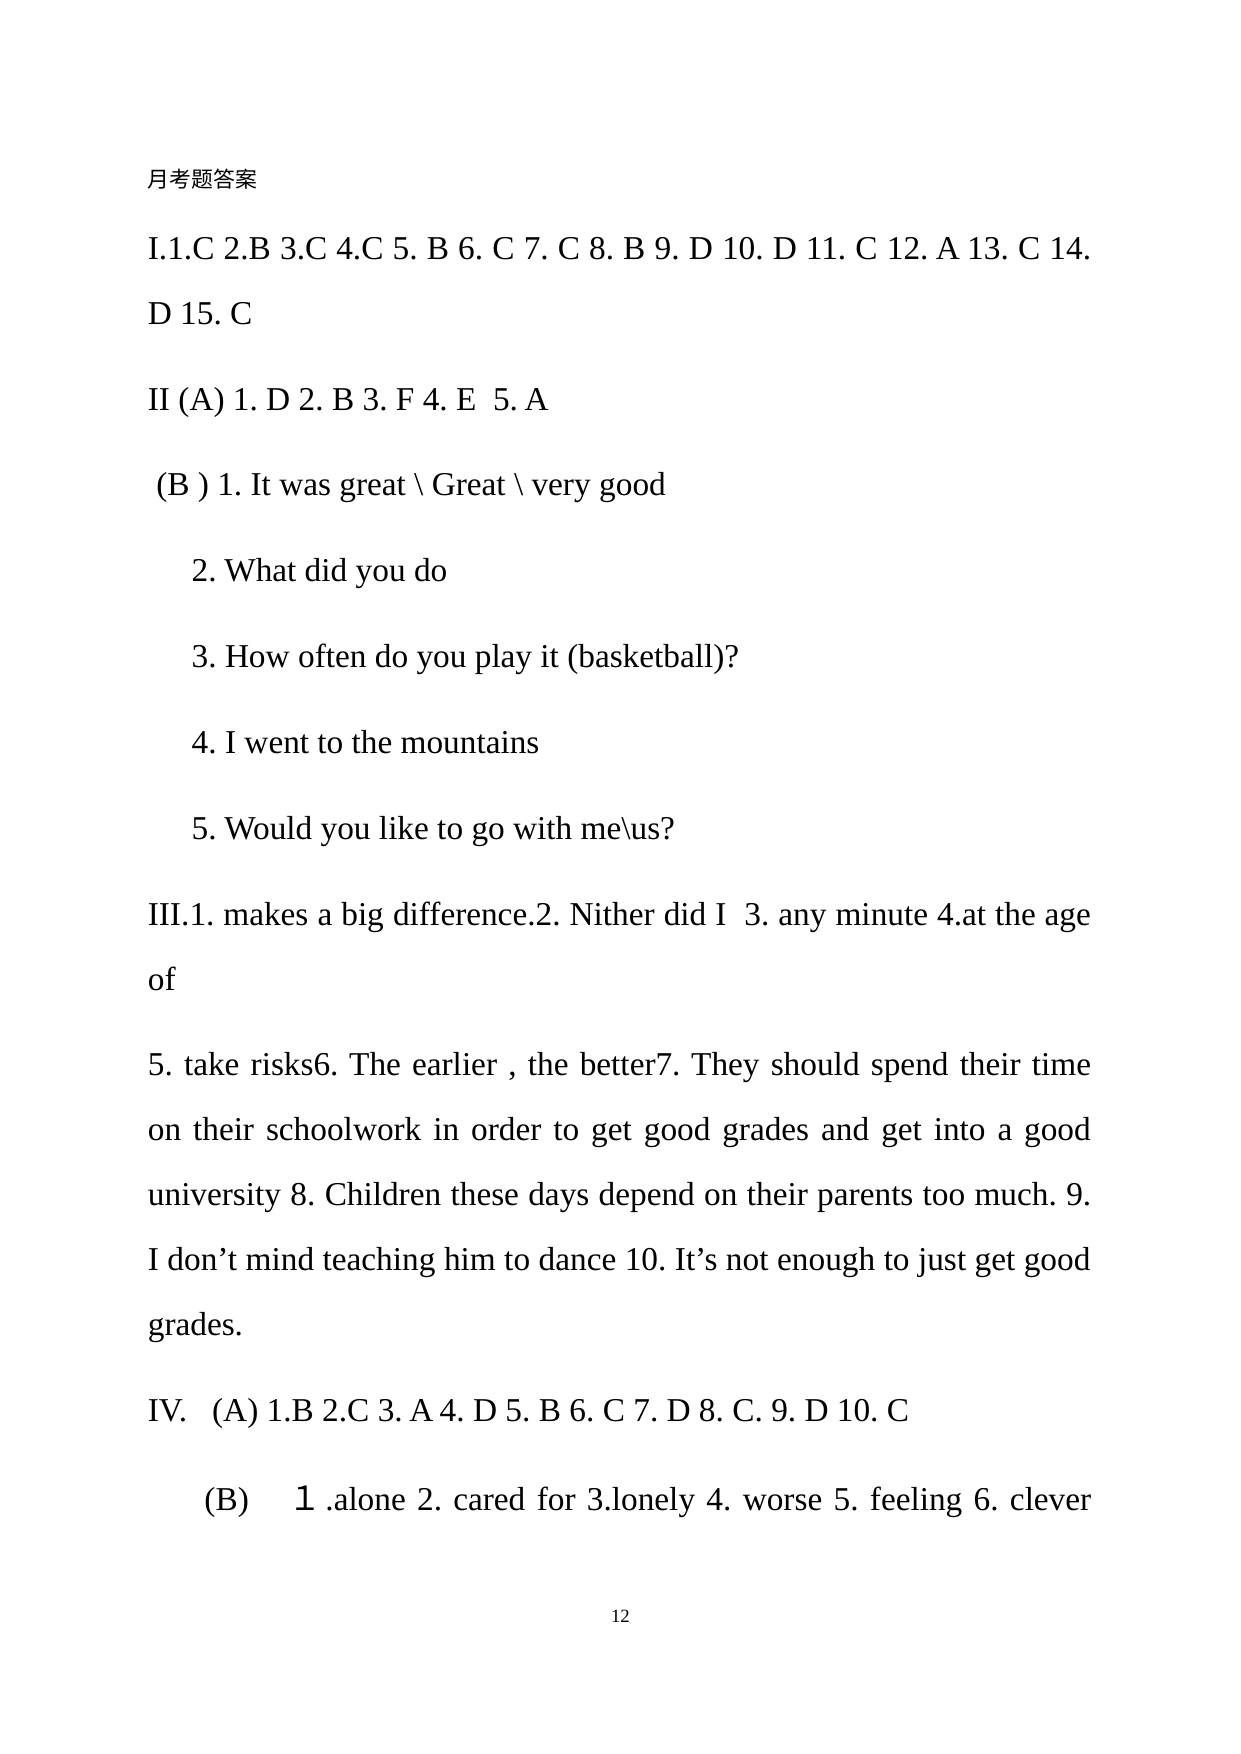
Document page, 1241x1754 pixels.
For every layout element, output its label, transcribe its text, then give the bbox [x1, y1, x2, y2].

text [148, 1463, 1092, 1528]
text 3. How often do you play it (basketball)? [148, 623, 1092, 688]
text 月考题答案 [148, 161, 1092, 194]
text II (A) 1. D 2. B 3. F 4. E 5. A [148, 366, 1092, 431]
text I.1.C 2.B 3.C 4.C 5. B 6. C 7. C 8. B 9. D 10. D 11. C 12. A 13. C 14. D 15. C [148, 215, 1092, 345]
text 5. Would you like to go with me\us? [148, 795, 1092, 860]
text 2. What did you do [148, 537, 1092, 602]
text (B ) 1. It was great \ Great \ very good [148, 451, 1092, 516]
text 4. I went to the mountains [148, 709, 1092, 774]
text III.1. makes a big difference.2. Nither did I 3. any minute 4.at the age of [148, 881, 1092, 1011]
text 5. take risks6. The earlier , the better7. They should spend their time on their schoolwork in order to get good grades and get into a good university 8. Children these days depend on their parents too much. 9. I don’t mind teaching him to dance 10. It’s not enough to just get good grades. [148, 1031, 1092, 1356]
text IV. (A) 1.B 2.C 3. A 4. D 5. B 6. C 7. D 8. C. 9. D 10. C [148, 1377, 1092, 1442]
